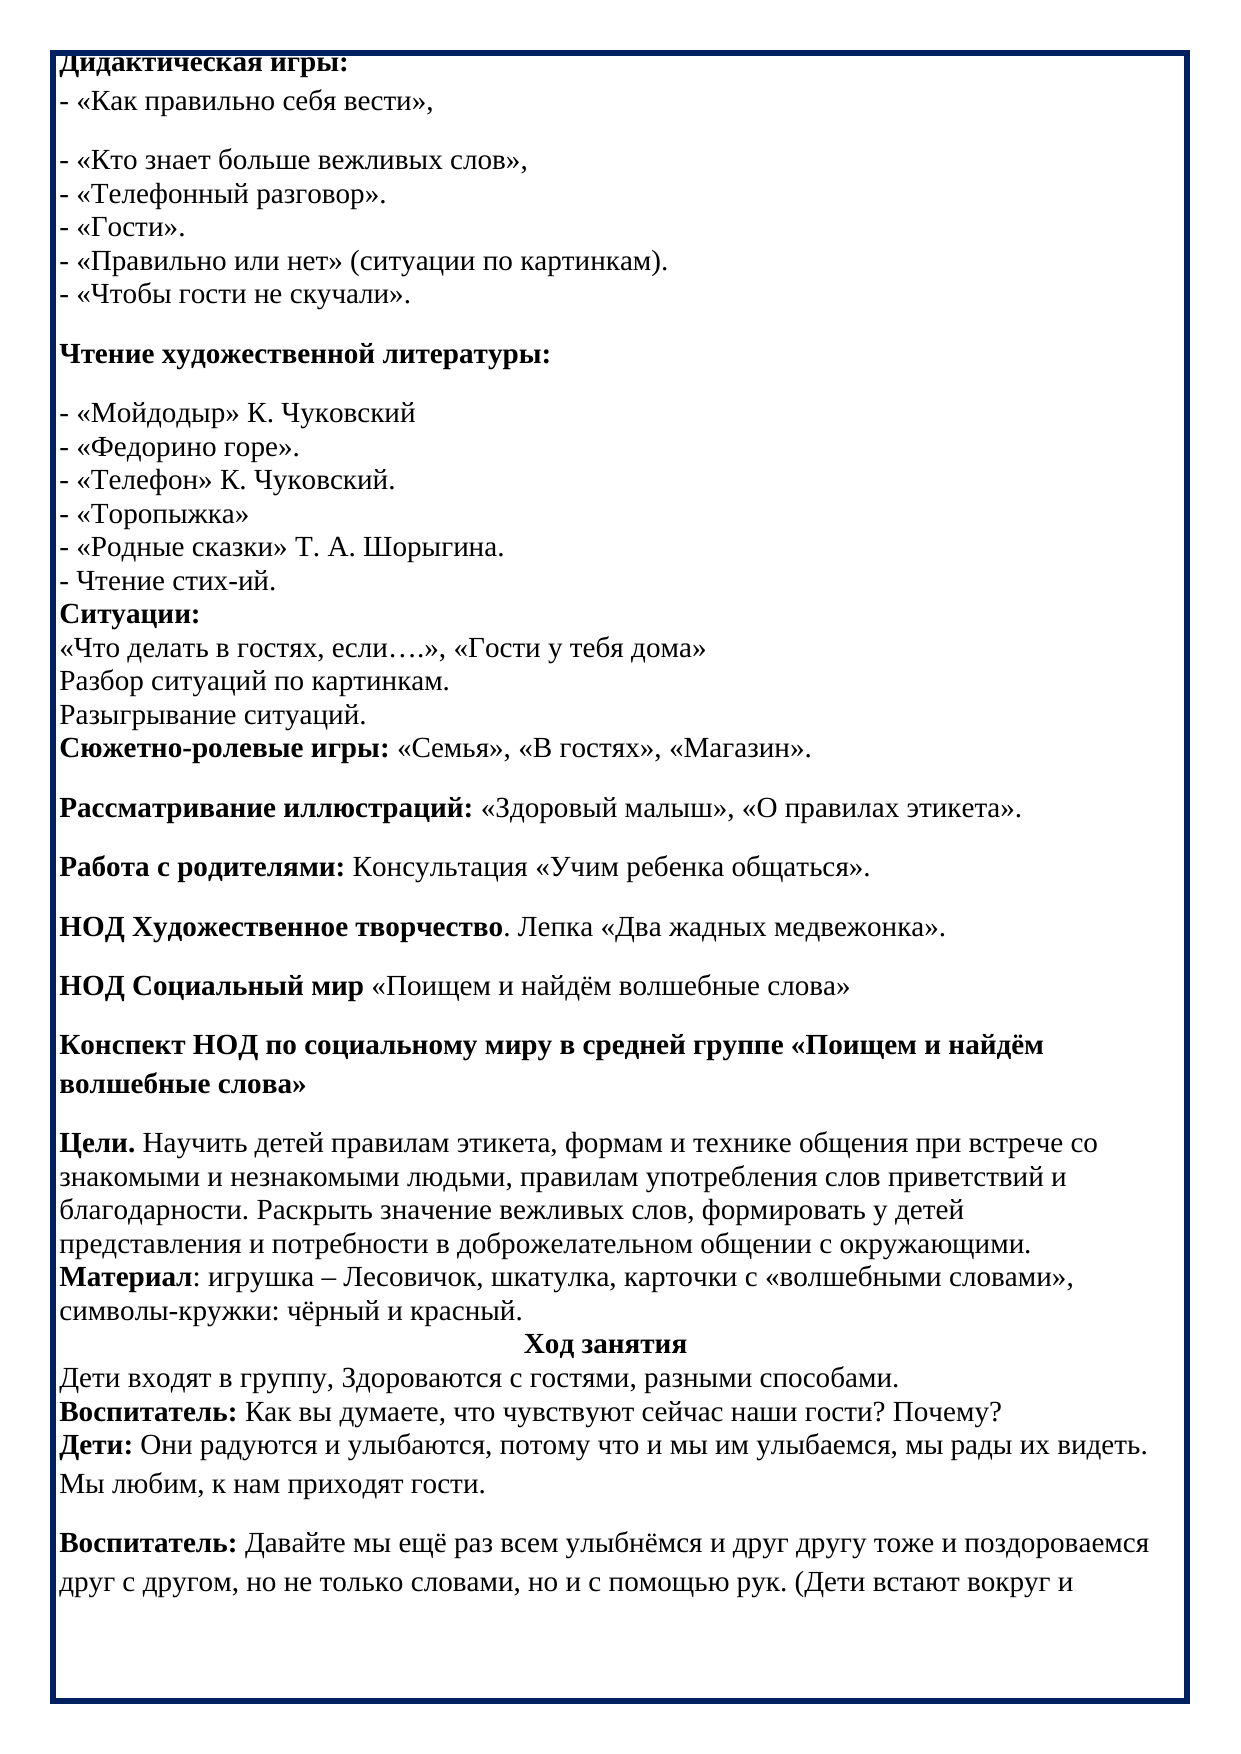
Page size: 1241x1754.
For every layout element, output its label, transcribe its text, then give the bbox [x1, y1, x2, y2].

text Работа с родителями: Консультация «Учим ребенка общаться». [59, 849, 1152, 883]
text Конспект НОД по социальному миру в средней группе «Поищем и найдём волшебные слова» [59, 1027, 1152, 1099]
text - «Телефон» К. Чуковский. [59, 462, 1152, 496]
text Дети входят в группу, Здороваются с гостями, разными способами. [59, 1360, 1152, 1394]
text Дети: Они радуются и улыбаются, потому что и мы им улыбаемся, мы рады их видеть. Мы любим, к нам приходят гости. [59, 1427, 1152, 1499]
text - «Кто знает больше вежливых слов», [59, 142, 1152, 176]
text - Чтение стих-ий. [59, 563, 1152, 596]
text - «Мойдодыр» К. Чуковский [59, 395, 1152, 429]
text Ход занятия [59, 1327, 1152, 1360]
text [59, 1525, 1152, 1597]
text Воспитатель: Как вы думаете, что чувствуют сейчас наши гости? Почему? [59, 1394, 1152, 1427]
text Чтение художественной литературы: [59, 336, 1152, 369]
text НОД Социальный мир «Поищем и найдём волшебные слова» [59, 968, 1152, 1002]
text Цели. Научить детей правилам этикета, формам и технике общения при встрече со знакомыми и незнакомыми людьми, правилам употребления слов приветствий и благодарности. Раскрыть значение вежливых слов, формировать у детей представления и потребности в доброжелательном общении с окружающими. Материал: игрушка – Лесовичок, шкатулка, карточки с «волшебными словами», символы-кружки: чёрный и красный. [59, 1125, 1152, 1327]
text - «Родные сказки» Т. А. Шорыгина. [59, 529, 1152, 563]
text Ситуации: [59, 596, 1152, 630]
text - «Торопыжка» [59, 496, 1152, 529]
text - «Федорино горе». [59, 429, 1152, 462]
text Рассматривание иллюстраций: «Здоровый малыш», «О правилах этикета». [59, 790, 1152, 823]
list Дидактическая игры: [59, 56, 1152, 78]
text - «Телефонный разговор». [59, 176, 1152, 209]
text Разбор ситуаций по картинкам. [59, 663, 1152, 697]
text - «Гости». [59, 209, 1152, 243]
text - «Чтобы гости не скучали». [59, 276, 1152, 310]
list - «Как правильно себя вести», [59, 83, 1152, 116]
text - «Правильно или нет» (ситуации по картинкам). [59, 243, 1152, 276]
text «Что делать в гостях, если….», «Гости у тебя дома» [59, 630, 1152, 663]
text Сюжетно-ролевые игры: «Семья», «В гостях», «Магазин». [59, 731, 1152, 764]
text Разыгрывание ситуаций. [59, 697, 1152, 731]
text НОД Художественное творчество. Лепка «Два жадных медвежонка». [59, 909, 1152, 942]
